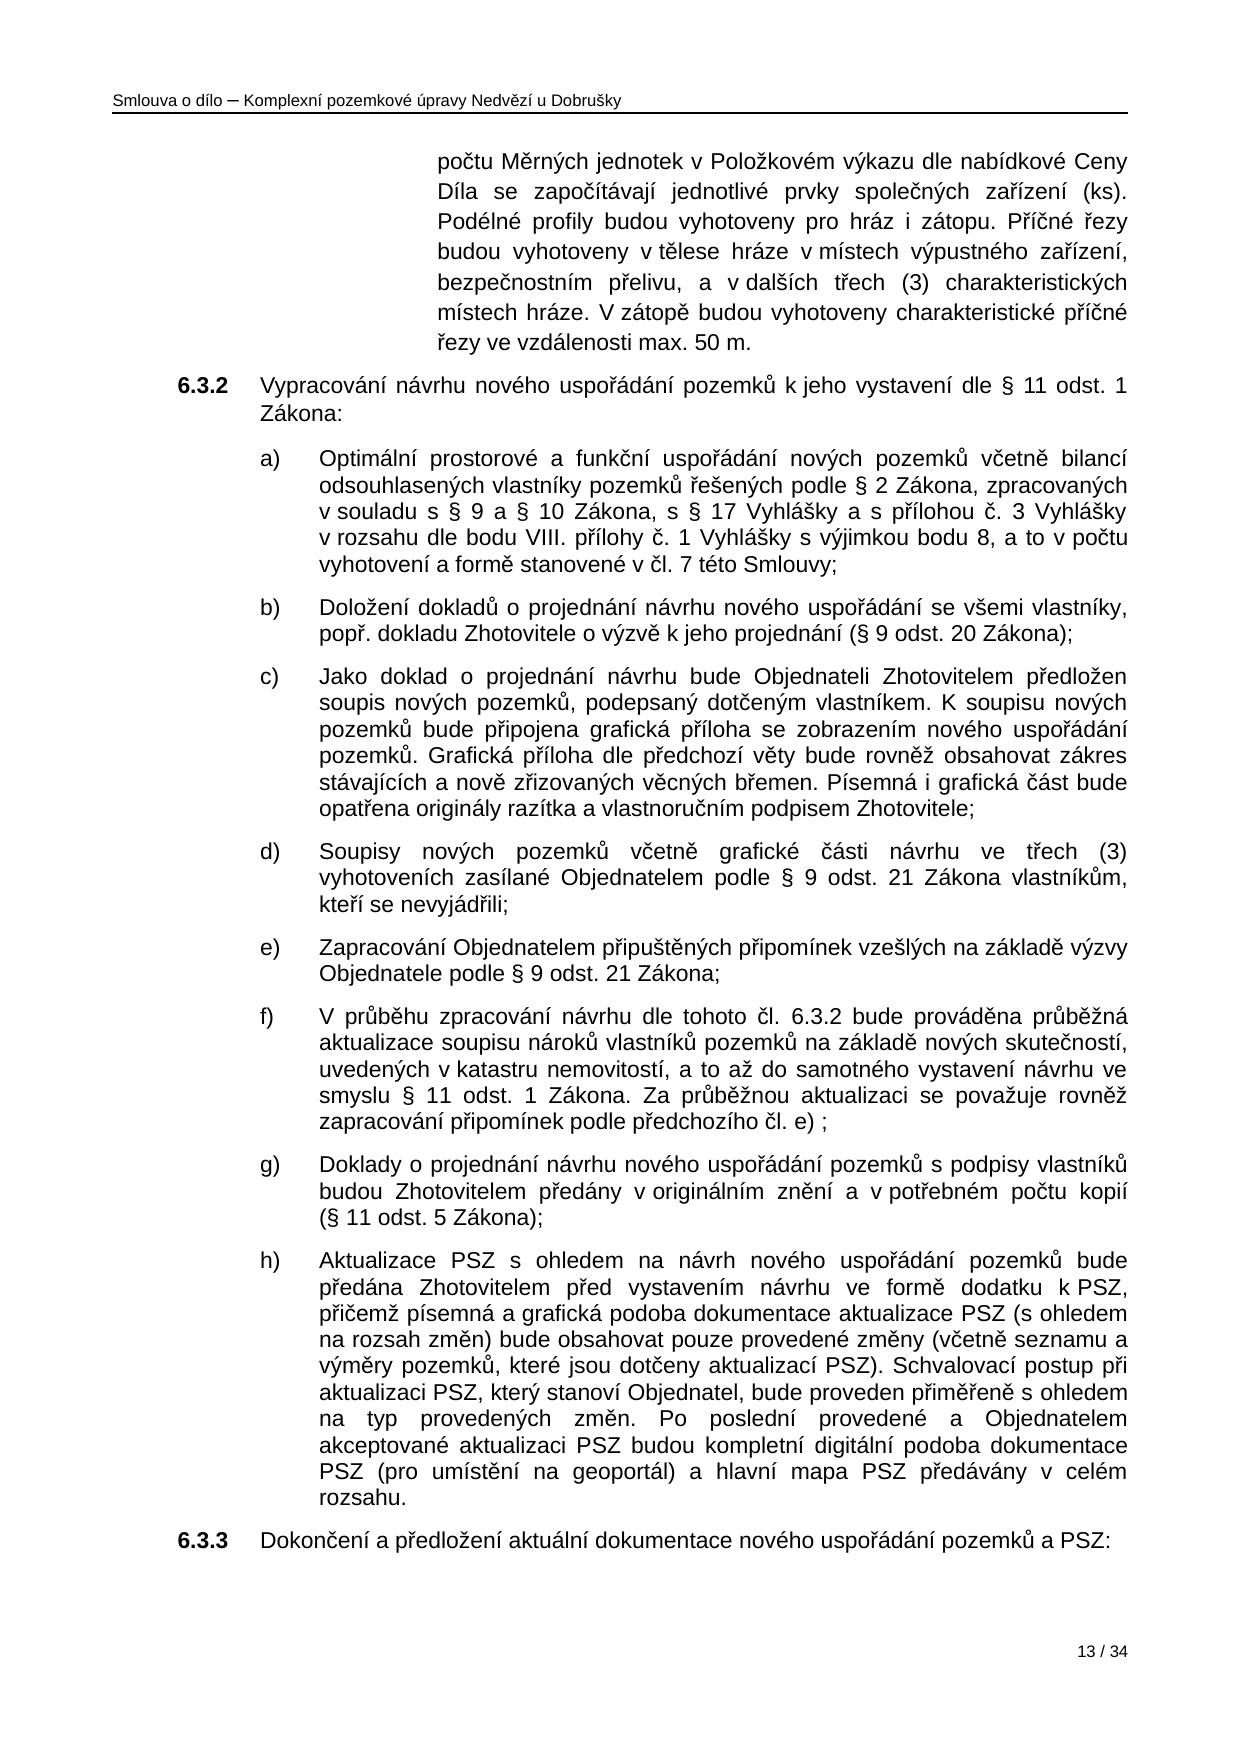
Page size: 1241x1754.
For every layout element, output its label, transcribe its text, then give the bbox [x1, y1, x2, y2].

list Aktualizace PSZ s ohledem na návrh nového uspořádání pozemků bude předána Zhotovitelem před vystavením návrhu ve formě dodatku k PSZ, přičemž písemná a grafická podoba dokumentace aktualizace PSZ (s ohledem na rozsah změn) bude obsahovat pouze provedené změny (včetně seznamu a výměry pozemků, které jsou dotčeny aktualizací PSZ). Schvalovací postup při aktualizaci PSZ, který stanoví Objednatel, bude proveden přiměřeně s ohledem na typ provedených změn. Po poslední provedené a Objednatelem akceptované aktualizaci PSZ budou kompletní digitální podoba dokumentace PSZ (pro umístění na geoportál) a hlavní mapa PSZ předávány v celém rozsahu. [260, 1247, 1128, 1511]
list Doložení dokladů o projednání návrhu nového uspořádání se všemi vlastníky, popř. dokladu Zhotovitele o výzvě k jeho projednání (§ 9 odst. 20 Zákona); [260, 594, 1128, 646]
list Jako doklad o projednání návrhu bude Objednateli Zhotovitelem předložen soupis nových pozemků, podepsaný dotčeným vlastníkem. K soupisu nových pozemků bude připojena grafická příloha se zobrazením nového uspořádání pozemků. Grafická příloha dle předchozí věty bude rovněž obsahovat zákres stávajících a nově zřizovaných věcných břemen. Písemná i grafická část bude opatřena originály razítka a vlastnoručním podpisem Zhotovitele; [260, 663, 1128, 821]
list Optimální prostorové a funkční uspořádání nových pozemků včetně bilancí odsouhlasených vlastníky pozemků řešených podle § 2 Zákona, zpracovaných v souladu s § 9 a § 10 Zákona, s § 17 Vyhlášky a s přílohou č. 3 Vyhlášky v rozsahu dle bodu VIII. přílohy č. 1 Vyhlášky s výjimkou bodu 8, a to v počtu vyhotovení a formě stanovené v čl. 7 této Smlouvy; [260, 445, 1128, 577]
list Doklady o projednání návrhu nového uspořádání pozemků s podpisy vlastníků budou Zhotovitelem předány v originálním znění a v potřebném počtu kopií (§ 11 odst. 5 Zákona); [260, 1151, 1128, 1230]
list Zapracování Objednatelem připuštěných připomínek vzešlých na základě výzvy Objednatele podle § 9 odst. 21 Zákona; [260, 933, 1128, 986]
text Dokončení a předložení aktuální dokumentace nového uspořádání pozemků a PSZ: [177, 1527, 1128, 1554]
text Vypracování návrhu nového uspořádání pozemků k jeho vystavení dle § 11 odst. 1 Zákona: [177, 372, 1128, 426]
list Soupisy nových pozemků včetně grafické části návrhu ve třech (3) vyhotoveních zasílané Objednatelem podle § 9 odst. 21 Zákona vlastníkům, kteří se nevyjádřili; [260, 838, 1128, 917]
list V průběhu zpracování návrhu dle tohoto čl. 6.3.2 bude prováděna průběžná aktualizace soupisu nároků vlastníků pozemků na základě nových skutečností, uvedených v katastru nemovitostí, a to až do samotného vystavení návrhu ve smyslu § 11 odst. 1 Zákona. Za průběžnou aktualizaci se považuje rovněž zapracování připomínek podle předchozího čl. e) ; [260, 1003, 1128, 1135]
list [334, 148, 1128, 355]
